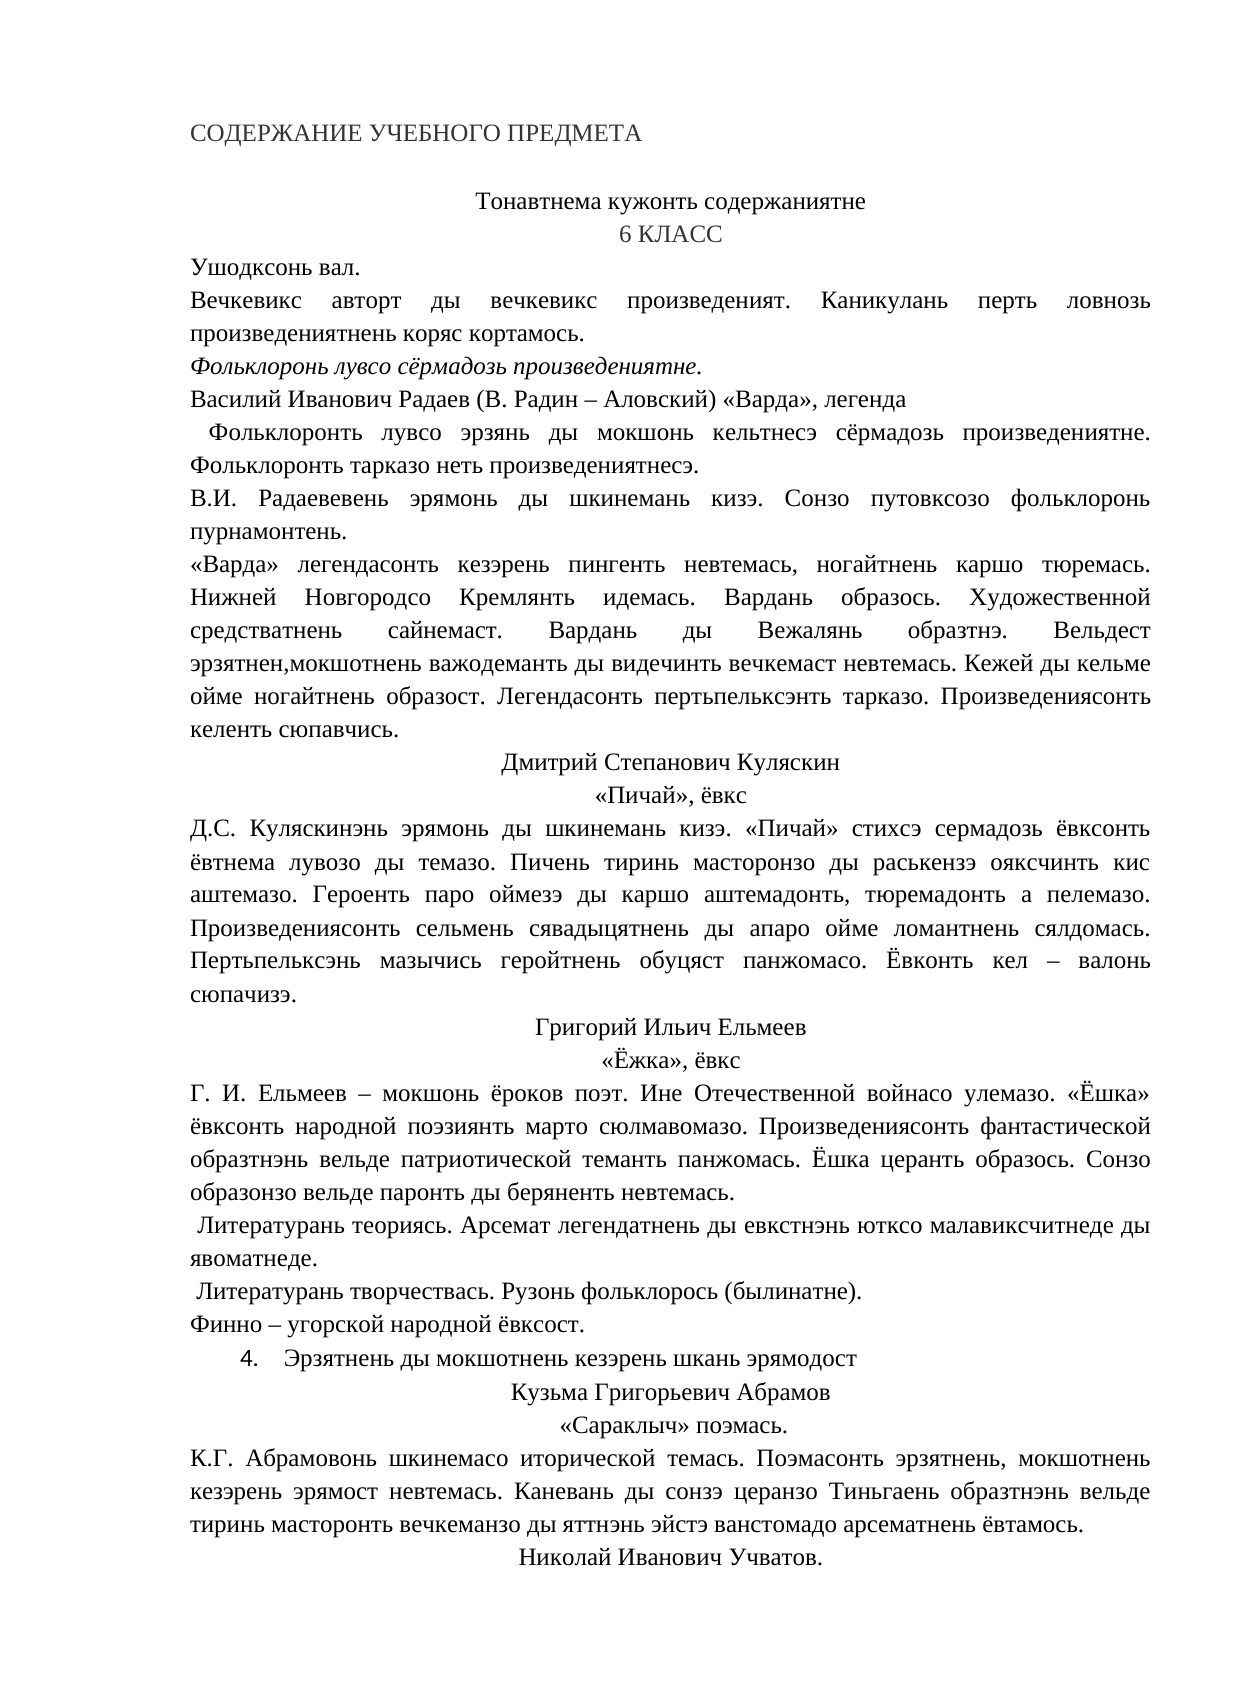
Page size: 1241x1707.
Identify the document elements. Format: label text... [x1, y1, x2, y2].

text «Ёжка», ёвкс [190, 1045, 1152, 1073]
text СОДЕРЖАНИЕ УЧЕБНОГО ПРЕДМЕТА [190, 118, 1152, 147]
text Кузьма Григорьевич Абрамов [190, 1377, 1152, 1406]
text Литературань теориясь. Арсемат легендатнень ды евкстнэнь ютксо малавиксчитнеде ды явоматнеде. [190, 1210, 1152, 1272]
text Д.С. Куляскинэнь эрямонь ды шкинемань кизэ. «Пичай» стихсэ сермадозь ёвксонть ёвтнема лувозо ды темазо. Пичень тиринь масторонзо ды раськензэ ояксчинть кис аштемазо. Героенть паро оймезэ ды каршо аштемадонть, тюремадонть а пелемазо. Произведениясонть сельмень сявадыцятнень ды апаро ойме ломантнень сялдомась. Пертьпельксэнь мазычись геройтнень обуцяст панжомасо. Ёвконть кел – валонь сюпачизэ. [190, 813, 1152, 1007]
text Литературань творчествась. Рузонь фольклорось (былинатне). [190, 1276, 1152, 1304]
text Григорий Ильич Ельмеев [190, 1012, 1152, 1040]
text Василий Иванович Радаев (В. Радин – Аловский) «Варда», легенда [190, 384, 1152, 413]
text Вечкевикс авторт ды вечкевикс произведеният. Каникулань перть ловнозь произведениятнень коряс кортамось. [190, 285, 1152, 347]
text В.И. Радаевевень эрямонь ды шкинемань кизэ. Сонзо путовксозо фольклоронь пурнамонтень. [190, 483, 1152, 545]
text Николай Иванович Учватов. [190, 1542, 1152, 1571]
text Тонавтнема кужонть содержаниятне [190, 186, 1152, 215]
text К.Г. Абрамовонь шкинемасо иторической темась. Поэмасонть эрзятнень, мокшотнень кезэрень эрямост невтемась. Каневань ды сонзэ церанзо Тиньгаень образтнэнь вельде тиринь масторонть вечкеманзо ды яттнэнь эйстэ ванстомадо арсематнень ёвтамось. [190, 1443, 1152, 1538]
text Фольклоронть лувсо эрзянь ды мокшонь кельтнесэ сёрмадозь произведениятне. Фольклоронть тарказо неть произведениятнесэ. [190, 417, 1152, 479]
text «Варда» легендасонть кезэрень пингенть невтемась, ногайтнень каршо тюремась. Нижней Новгородсо Кремлянть идемась. Вардань образось. Художественной средстватнень сайнемаст. Вардань ды Вежалянь образтнэ. Вельдест эрзятнен,мокшотнень важодеманть ды видечинть вечкемаст невтемась. Кежей ды кельме ойме ногайтнень образост. Легендасонть пертьпельксэнть тарказо. Произведениясонть келенть сюпавчись. [190, 549, 1152, 743]
text «Сараклыч» поэмась. [190, 1410, 1152, 1439]
text Дмитрий Степанович Куляскин [190, 747, 1152, 776]
text «Пичай», ёвкс [190, 781, 1152, 809]
text 6 КЛАСС [190, 219, 1152, 248]
text Г. И. Ельмеев – мокшонь ёроков поэт. Ине Отечественной войнасо улемазо. «Ёшка» ёвксонть народной поэзиянть марто сюлмавомазо. Произведениясонть фантастической образтнэнь вельде патриотической теманть панжомась. Ёшка церанть образось. Сонзо образонзо вельде паронть ды беряненть невтемась. [190, 1078, 1152, 1206]
text Финно – угорской народной ёвксост. [190, 1309, 1152, 1338]
text Ушодксонь вал. [190, 252, 1152, 281]
list Эрзятнень ды мокшотнень кезэрень шкань эрямодост [240, 1342, 1152, 1372]
text Фольклоронь лувсо сёрмадозь произведениятне. [190, 351, 1152, 380]
